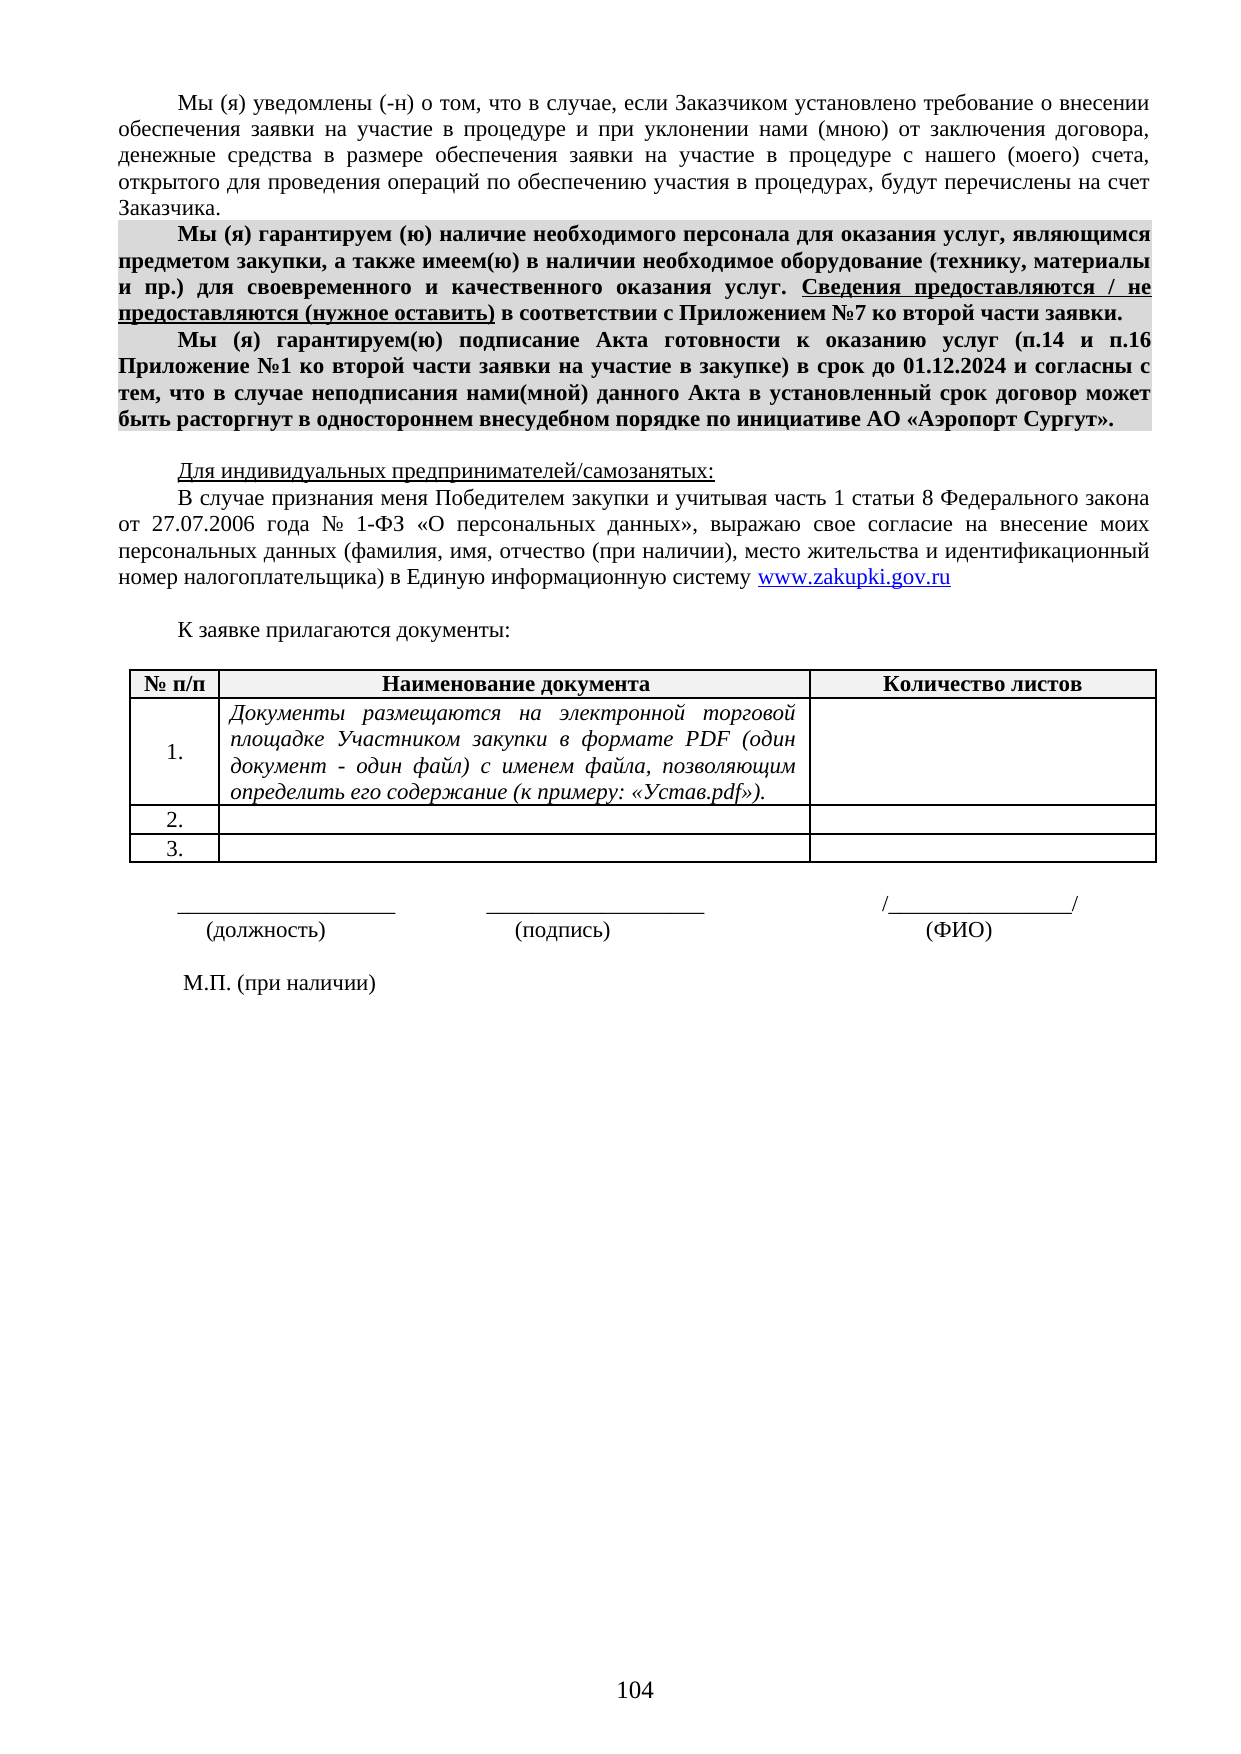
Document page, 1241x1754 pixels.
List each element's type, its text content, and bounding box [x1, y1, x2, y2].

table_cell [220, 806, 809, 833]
text ___________________ ___________________ /________________/ [118, 890, 1152, 916]
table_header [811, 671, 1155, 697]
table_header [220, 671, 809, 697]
text Мы (я) уведомлены (-н) о том, что в случае, если Заказчиком установлено требование о внесении обеспечения заявки на участие в процедуре и при уклонении нами (мною) от заключения договора, денежные средства в размере обеспечения заявки на участие в процедуре с нашего (моего) счета, открытого для проведения операций по обеспечению участия в процедурах, будут перечислены на счет Заказчика. [118, 89, 1152, 220]
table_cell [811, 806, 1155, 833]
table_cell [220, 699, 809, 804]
text Мы (я) гарантируем (ю) наличие необходимого персонала для оказания услуг, являющимся предметом закупки, а также имеем(ю) в наличии необходимое оборудование (технику, материалы и пр.) для своевременного и качественного оказания услуг. Сведения предоставляются / не предоставляются (нужное оставить) в соответствии с Приложением №7 ко второй части заявки. [118, 220, 1152, 326]
text М.П. (при наличии) [118, 969, 1152, 995]
text Для индивидуальных предпринимателей/самозанятых: [118, 458, 1152, 484]
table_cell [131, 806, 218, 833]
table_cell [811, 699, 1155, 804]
text В случае признания меня Победителем закупки и учитывая часть 1 статьи 8 Федерального закона от 27.07.2006 года № 1-ФЗ «О персональных данных», выражаю свое согласие на внесение моих персональных данных (фамилия, имя, отчество (при наличии), место жительства и идентификационный номер налогоплательщика) в Единую информационную систему www.zakupki.gov.ru [118, 484, 1152, 589]
text К заявке прилагаются документы: [118, 616, 1152, 642]
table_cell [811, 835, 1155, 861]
text (должность) (подпись) (ФИО) [118, 916, 1152, 942]
text Мы (я) гарантируем(ю) подписание Акта готовности к оказанию услуг (п.14 и п.16 Приложение №1 ко второй части заявки на участие в закупке) в срок до 01.12.2024 и согласны с тем, что в случае неподписания нами(мной) данного Акта в установленный срок договор может быть расторгнут в одностороннем внесудебном порядке по инициативе АО «Аэропорт Сургут». [118, 326, 1152, 431]
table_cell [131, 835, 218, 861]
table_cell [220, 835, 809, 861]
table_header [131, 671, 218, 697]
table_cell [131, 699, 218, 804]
